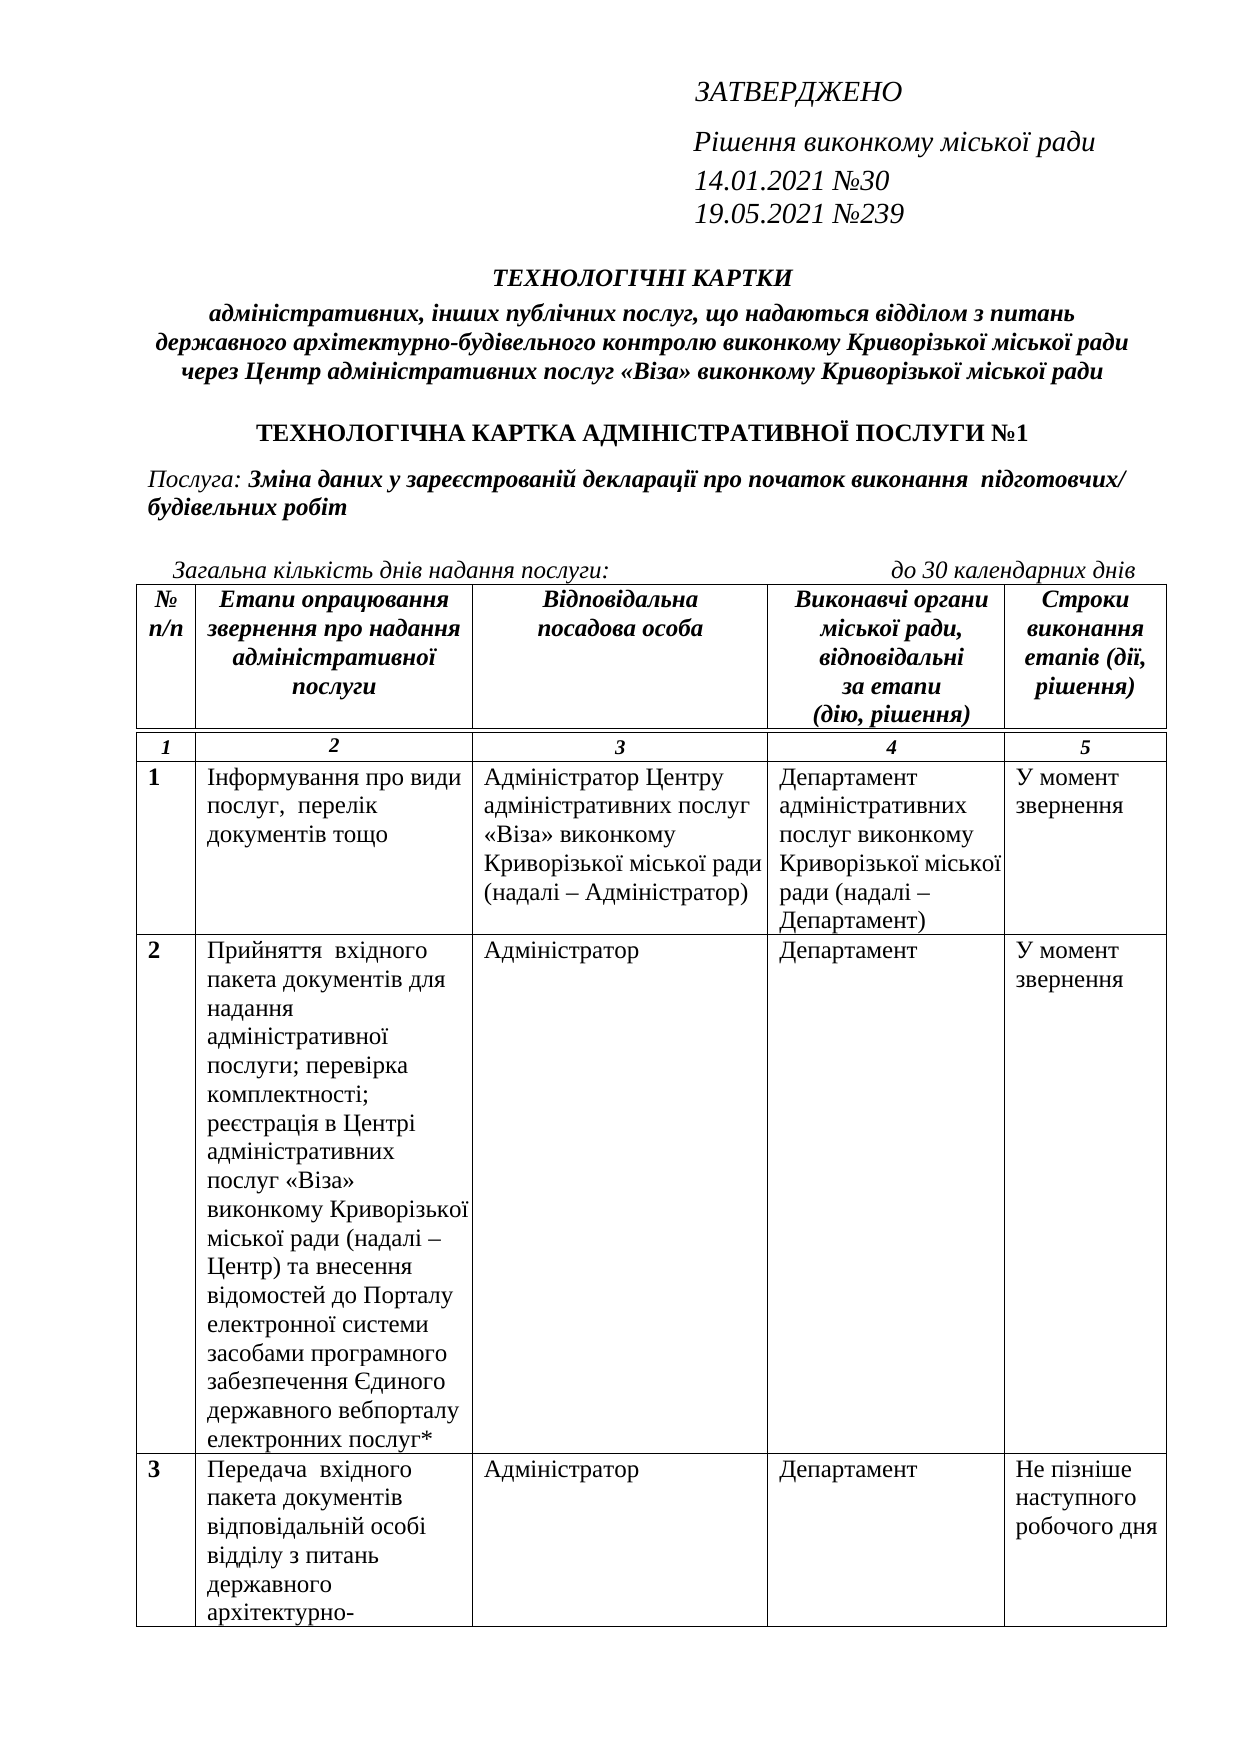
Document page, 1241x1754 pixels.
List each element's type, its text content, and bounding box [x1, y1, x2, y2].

table_cell Адміністратор [473, 935, 767, 1453]
table_header 3 [473, 733, 767, 761]
table_cell Департамент [768, 1454, 1004, 1626]
table_cell Адміністратор Центру адміністративних послуг «Віза» виконкому Криворізької міської ради (надалі – Адміністратор) [473, 762, 767, 934]
table_header № п/п [137, 585, 195, 728]
table_cell Департамент [768, 935, 1004, 1453]
text ТЕХНОЛОГІЧНІ КАРТКИ [148, 263, 1137, 292]
table_cell У момент звернення [1005, 762, 1166, 934]
text Послуга: Зміна даних у зареєстрованій декларації про початок виконання підготовчих/ будівельних робіт [148, 464, 1166, 521]
table_header Етапи опрацювання звернення про надання адміністративної послуги [196, 585, 472, 728]
table_cell Інформування про види послуг, перелік документів тощо [196, 762, 472, 934]
table_header Виконавчі органи міської ради, відповідальні за етапи (дію, рішення) [768, 585, 1004, 728]
table_header 5 [1005, 733, 1166, 761]
table_cell 1 [137, 762, 195, 934]
table_header Строки виконання етапів (дії, рішення) [1005, 585, 1166, 728]
table_cell Не пізніше наступного робочого дня [1005, 1454, 1166, 1626]
table_cell 3 [137, 1454, 195, 1626]
text 19.05.2021 №239 [694, 196, 1137, 230]
text ТЕХНОЛОГІЧНА КАРТКА АДМІНІСТРАТИВНОЇ ПОСЛУГИ №1 [148, 418, 1137, 447]
text 14.01.2021 №30 [694, 163, 1137, 196]
table_header 4 [768, 733, 1004, 761]
table_cell Департамент адміністративних послуг виконкому Криворізької міської ради (надалі – Департамент) [768, 762, 1004, 934]
table_header 2 [196, 733, 472, 761]
text Загальна кількість днів надання послуги: до 30 календарних днів [148, 555, 1167, 583]
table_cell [196, 1454, 472, 1626]
table_header 1 [137, 733, 195, 761]
table_cell Адміністратор [473, 1454, 767, 1626]
text ЗАТВЕРДЖЕНО [590, 74, 1137, 107]
table_cell 2 [137, 935, 195, 1453]
text Рішення виконкому міської ради [664, 124, 1137, 158]
table_cell У момент звернення [1005, 935, 1166, 1453]
table_cell Прийняття вхідного пакета документів для надання адміністративної послуги; перевірка комплектності; реєстрація в Центрі адміністративних послуг «Віза» виконкому Криворізької міської ради (надалі – Центр) та внесення відомостей до Порталу електронної системи засобами програмного забезпечення Єдиного державного вебпорталу електронних послуг* [196, 935, 472, 1453]
table_header Відповідальна посадова особа [473, 585, 767, 728]
text адміністративних, інших публічних послуг, що надаються відділом з питань державного архітектурно-будівельного контролю виконкому Криворізької міської ради через Центр адміністративних послуг «Віза» виконкому Криворізької міської ради [148, 298, 1137, 384]
